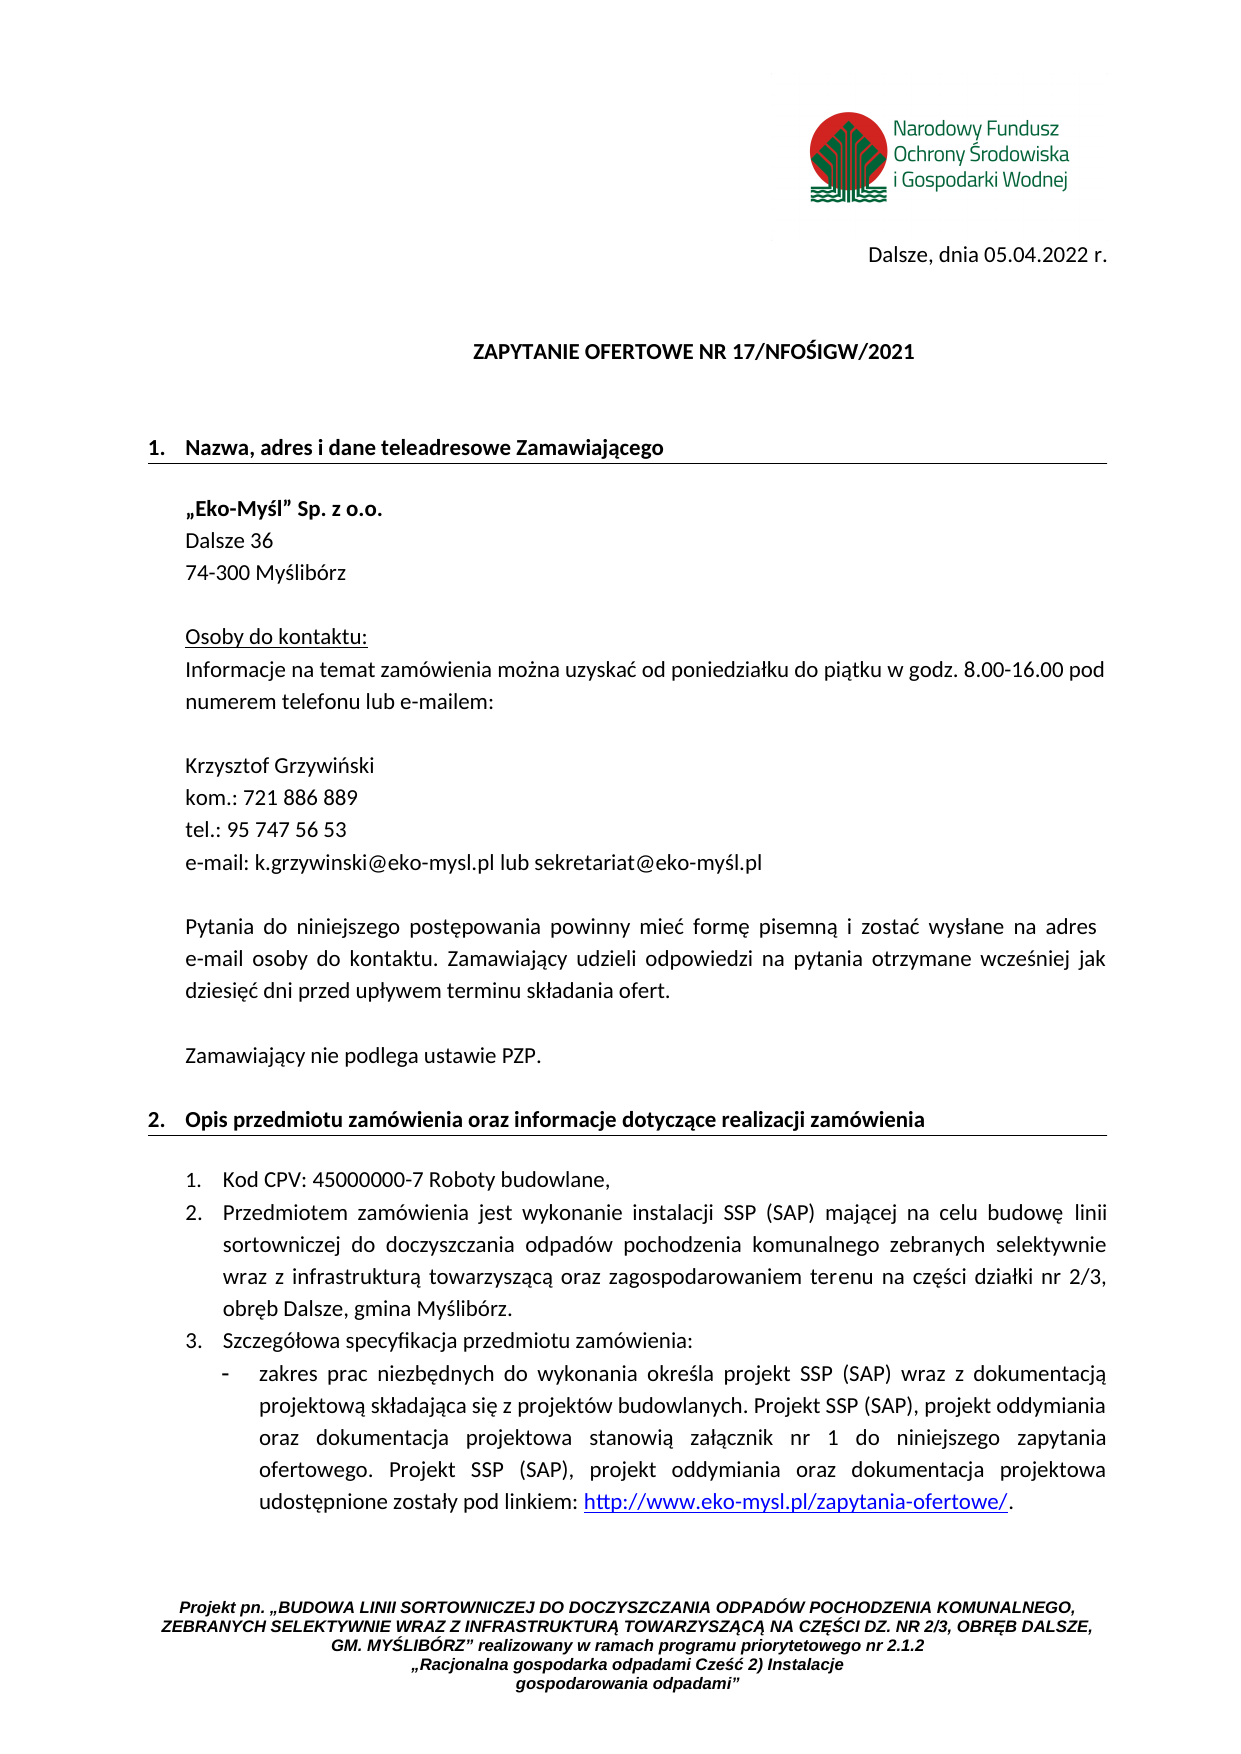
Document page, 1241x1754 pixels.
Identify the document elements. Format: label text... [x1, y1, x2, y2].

list Przedmiotem zamówienia jest wykonanie instalacji SSP (SAP) mającej na celu budowę linii sortowniczej do doczyszczania odpadów pochodzenia komunalnego zebranych selektywnie wraz z infrastrukturą towarzyszącą oraz zagospodarowaniem terenu na części działki nr 2/3, obręb Dalsze, gmina Myślibórz. [185, 1198, 1107, 1322]
text Krzysztof Grzywiński [185, 751, 1107, 779]
text Dalsze 36 [185, 526, 1107, 554]
list Nazwa, adres i dane teleadresowe Zamawiającego [148, 433, 1107, 463]
text „Eko-Myśl” Sp. z o.o. [185, 494, 1107, 522]
picture [771, 73, 1108, 241]
text Dalsze, dnia 05.04.2022 r. [148, 240, 1107, 268]
text kom.: 721 886 889 [185, 783, 1107, 811]
text Osoby do kontaktu: [185, 622, 1107, 651]
text ZAPYTANIE OFERTOWE NR 17/NFOŚIGW/2021 [148, 337, 1240, 365]
list Kod CPV: 45000000-7 Roboty budowlane, [185, 1166, 1107, 1194]
text Informacje na temat zamówienia można uzyskać od poniedziałku do piątku w godz. 8.00-16.00 pod numerem telefonu lub e-mailem: [185, 655, 1107, 715]
list zakres prac niezbędnych do wykonania określa projekt SSP (SAP) wraz z dokumentacją projektową składająca się z projektów budowlanych. Projekt SSP (SAP), projekt oddymiania oraz dokumentacja projektowa stanowią załącznik nr 1 do niniejszego zapytania ofertowego. Projekt SSP (SAP), projekt oddymiania oraz dokumentacja projektowa udostępnione zostały pod linkiem: http://www.eko-mysl.pl/zapytania-ofertowe/. [221, 1359, 1107, 1516]
list Opis przedmiotu zamówienia oraz informacje dotyczące realizacji zamówienia [148, 1105, 1107, 1135]
text 74-300 Myślibórz [185, 558, 1107, 586]
list Szczegółowa specyfikacja przedmiotu zamówienia: [185, 1327, 1107, 1354]
text tel.: 95 747 56 53 [185, 816, 1107, 844]
text e-mail: k.grzywinski@eko-mysl.pl lub sekretariat@eko-myśl.pl [185, 848, 1107, 876]
text Zamawiający nie podlega ustawie PZP. [185, 1041, 1107, 1069]
text Pytania do niniejszego postępowania powinny mieć formę pisemną i zostać wysłane na adres e-mail osoby do kontaktu. Zamawiający udzieli odpowiedzi na pytania otrzymane wcześniej jak dziesięć dni przed upływem terminu składania ofert. [185, 912, 1107, 1004]
